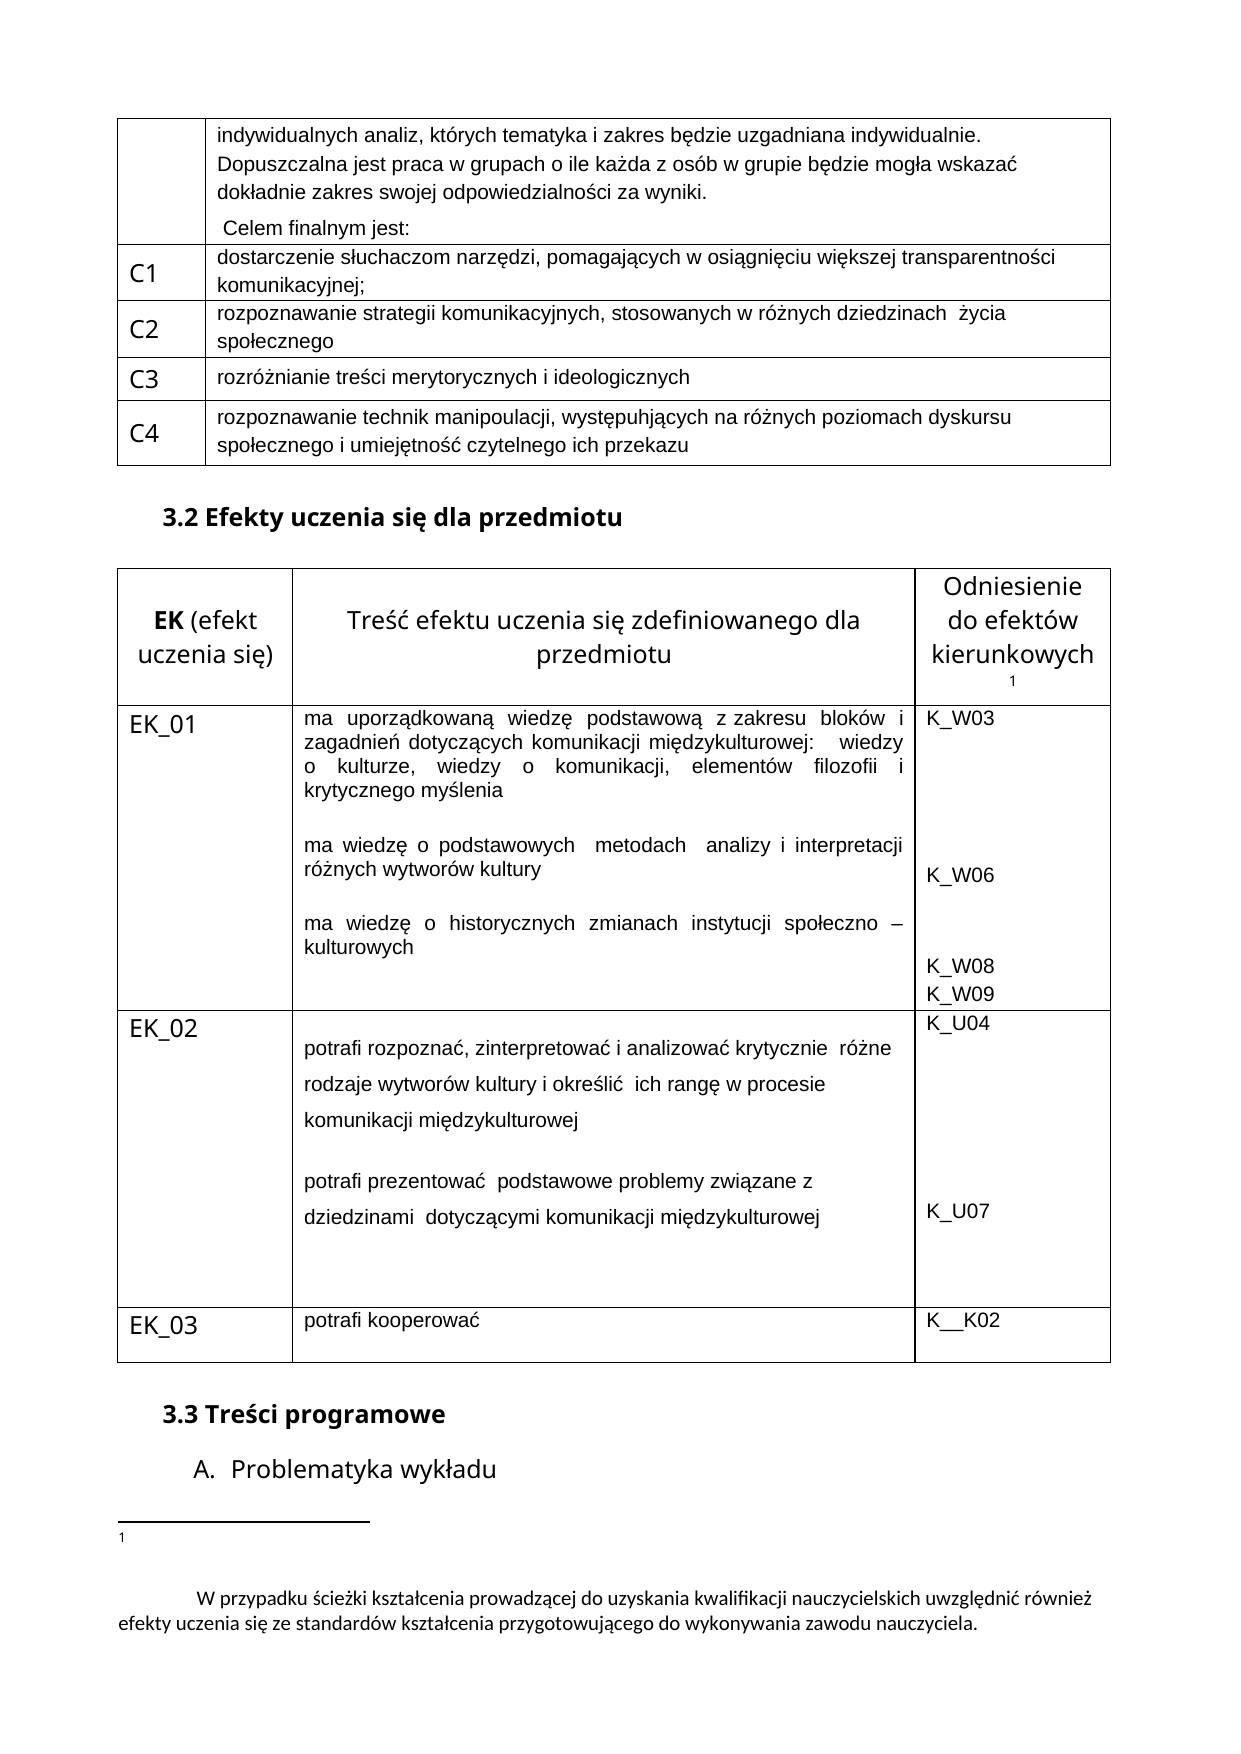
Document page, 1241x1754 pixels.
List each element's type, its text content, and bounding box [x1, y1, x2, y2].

table_header EK (efekt uczenia się) [118, 569, 292, 705]
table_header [206, 119, 1110, 244]
list Problematyka wykładu [193, 1452, 1122, 1486]
table_header [118, 119, 205, 244]
table_cell dostarczenie słuchaczom narzędzi, pomagających w osiągnięciu większej transparentności komunikacyjnej; [206, 245, 1110, 300]
table_cell K_U04 K_U07 [916, 1011, 1110, 1307]
table_cell EK_01 [118, 706, 292, 1010]
table_header Treść efektu uczenia się zdefiniowanego dla przedmiotu [293, 569, 914, 705]
table_cell rozpoznawanie technik manipoulacji, występuhjących na różnych poziomach dyskursu społecznego i umiejętność czytelnego ich przekazu [206, 401, 1110, 465]
table_cell potrafi rozpoznać, zinterpretować i analizować krytycznie różne rodzaje wytworów kultury i określić ich rangę w procesie komunikacji międzykulturowej potrafi prezentować podstawowe problemy związane z dziedzinami dotyczącymi komunikacji międzykulturowej [293, 1011, 914, 1307]
table_cell rozróżnianie treści merytorycznych i ideologicznych [206, 358, 1110, 400]
table_cell potrafi kooperować [293, 1308, 914, 1362]
table_cell C3 [118, 358, 205, 400]
table_cell K_W03 K_W06 K_W08 K_W09 [916, 706, 1110, 1010]
table_cell ma uporządkowaną wiedzę podstawową z zakresu bloków i zagadnień dotyczących komunikacji międzykulturowej: wiedzy o kulturze, wiedzy o komunikacji, elementów filozofii i krytycznego myślenia ma wiedzę o podstawowych metodach analizy i interpretacji różnych wytworów kultury ma wiedzę o historycznych zmianach instytucji społeczno – kulturowych [293, 706, 914, 1010]
table_cell C2 [118, 301, 205, 357]
table_cell rozpoznawanie strategii komunikacyjnych, stosowanych w różnych dziedzinach życia społecznego [206, 301, 1110, 357]
table_cell EK_02 [118, 1011, 292, 1307]
text 3.2 Efekty uczenia się dla przedmiotu [162, 500, 1122, 534]
table_cell EK_03 [118, 1308, 292, 1362]
list 3.3 Treści programowe [162, 1397, 1122, 1431]
table_header Odniesienie do efektów kierunkowych [916, 569, 1110, 705]
table_cell C4 [118, 401, 205, 465]
table_cell C1 [118, 245, 205, 300]
table_cell K__K02 [916, 1308, 1110, 1362]
